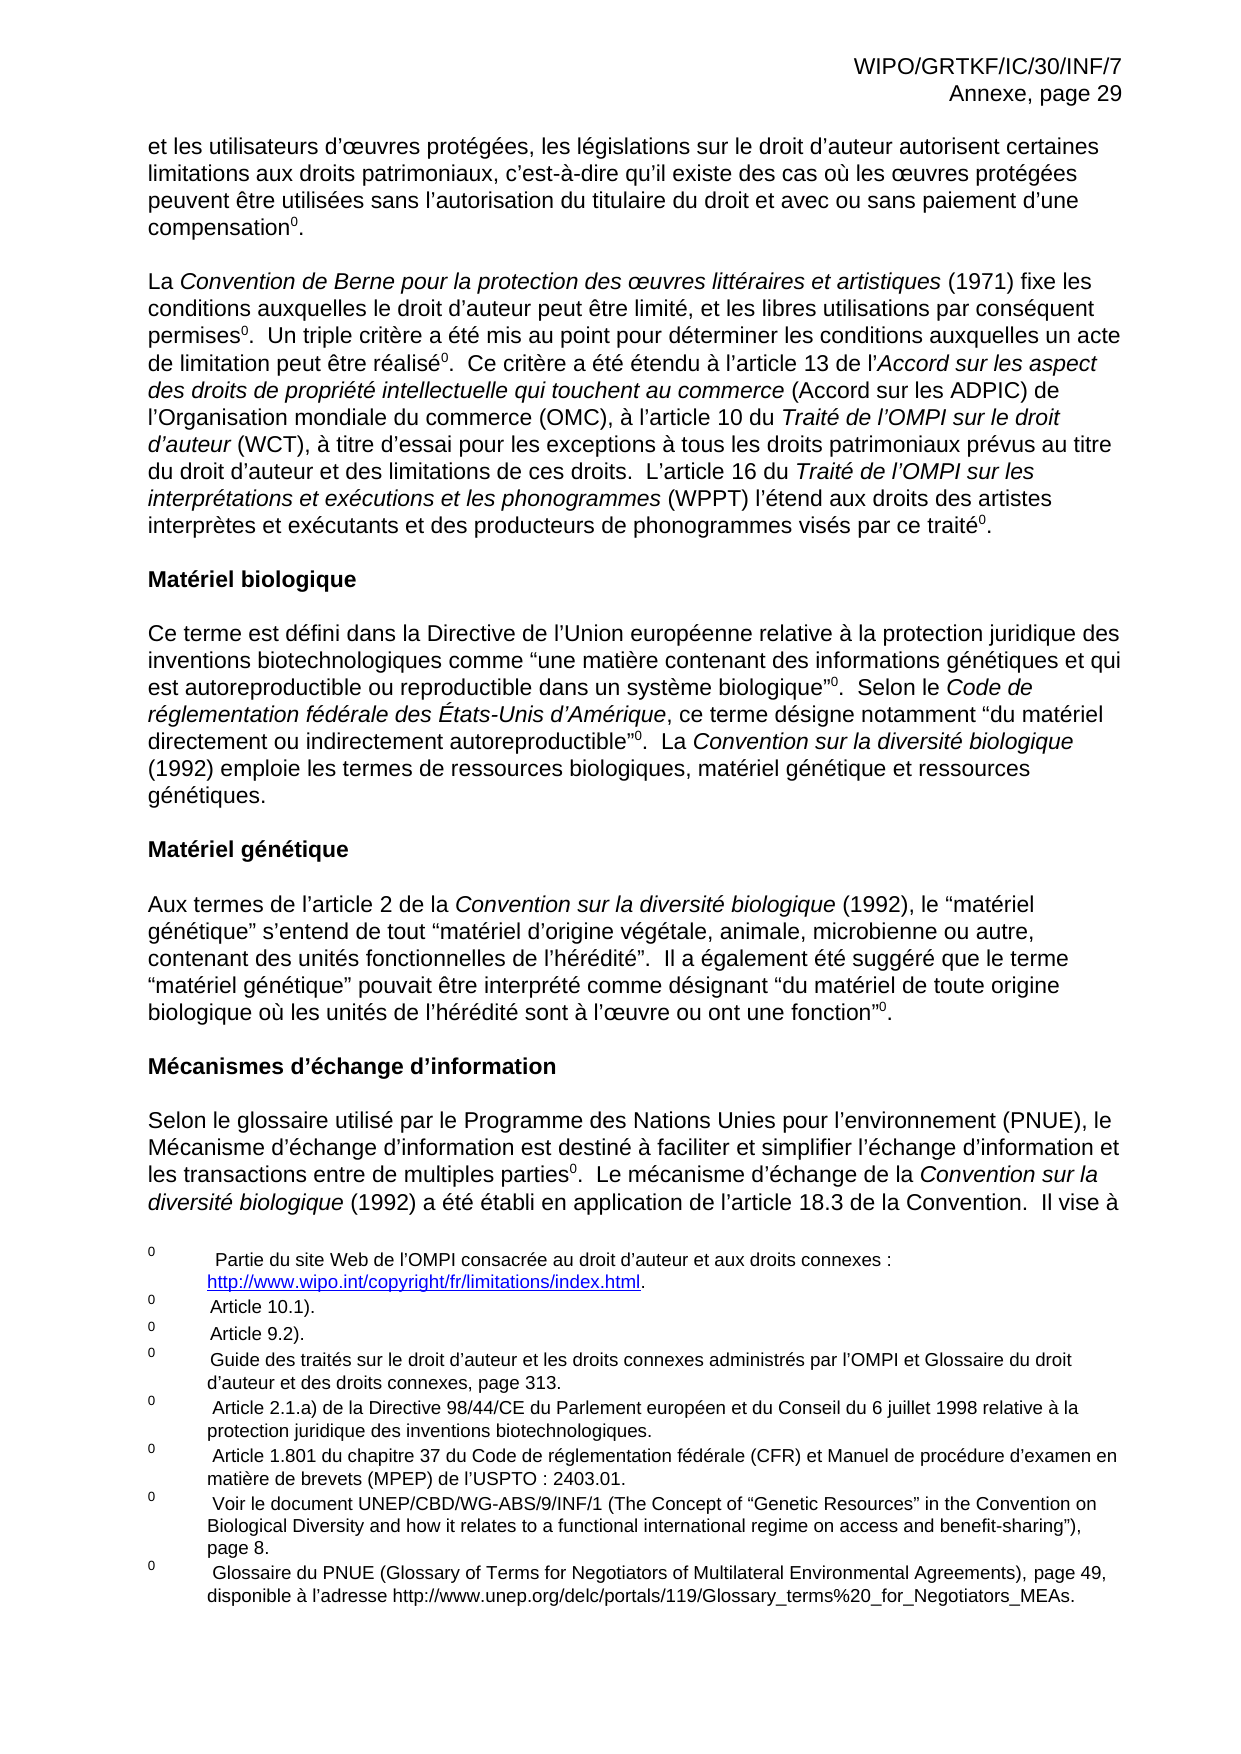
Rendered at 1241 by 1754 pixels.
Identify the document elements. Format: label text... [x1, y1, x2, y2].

text Selon le glossaire utilisé par le Programme des Nations Unies pour l’environnement (PNUE), le Mécanisme d’échange d’information est destiné à faciliter et simplifier l’échange d’information et les transactions entre de multiples parties. Le mécanisme d’échange de la Convention sur la diversité biologique (1992) a été établi en application de l’article 18.3 de la Convention. Il vise à apporter une contribution significative à la mise en œuvre de la Convention moyennant la promotion et la facilitation de la coopération scientifique et technique entre les parties, les autres gouvernements et les autres parties prenantes. [148, 1106, 1122, 1215]
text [148, 132, 1122, 241]
subtitle Matériel biologique [148, 565, 1122, 592]
text Ce terme est défini dans la Directive de l’Union européenne relative à la protection juridique des inventions biotechnologiques comme “une matière contenant des informations génétiques et qui est autoreproductible ou reproductible dans un système biologique”. Selon le Code de réglementation fédérale des États-Unis d’Amérique, ce terme désigne notamment “du matériel directement ou indirectement autoreproductible”. La Convention sur la diversité biologique (1992) emploie les termes de ressources biologiques, matériel génétique et ressources génétiques. [148, 619, 1122, 808]
text La Convention de Berne pour la protection des œuvres littéraires et artistiques (1971) fixe les conditions auxquelles le droit d’auteur peut être limité, et les libres utilisations par conséquent permises. Un triple critère a été mis au point pour déterminer les conditions auxquelles un acte de limitation peut être réalisé. Ce critère a été étendu à l’article 13 de l’Accord sur les aspect des droits de propriété intellectuelle qui touchent au commerce (Accord sur les ADPIC) de l’Organisation mondiale du commerce (OMC), à l’article 10 du Traité de l’OMPI sur le droit d’auteur (WCT), à titre d’essai pour les exceptions à tous les droits patrimoniaux prévus au titre du droit d’auteur et des limitations de ces droits. L’article 16 du Traité de l’OMPI sur les interprétations et exécutions et les phonogrammes (WPPT) l’étend aux droits des artistes interprètes et exécutants et des producteurs de phonogrammes visés par ce traité. [148, 268, 1122, 538]
text Aux termes de l’article 2 de la Convention sur la diversité biologique (1992), le “matériel génétique” s’entend de tout “matériel d’origine végétale, animale, microbienne ou autre, contenant des unités fonctionnelles de l’hérédité”. Il a également été suggéré que le terme “matériel génétique” pouvait être interprété comme désignant “du matériel de toute origine biologique où les unités de l’hérédité sont à l’œuvre ou ont une fonction”. [148, 890, 1122, 1025]
subtitle Matériel génétique [148, 836, 1122, 863]
subtitle Mécanismes d’échange d’information [148, 1052, 1122, 1079]
